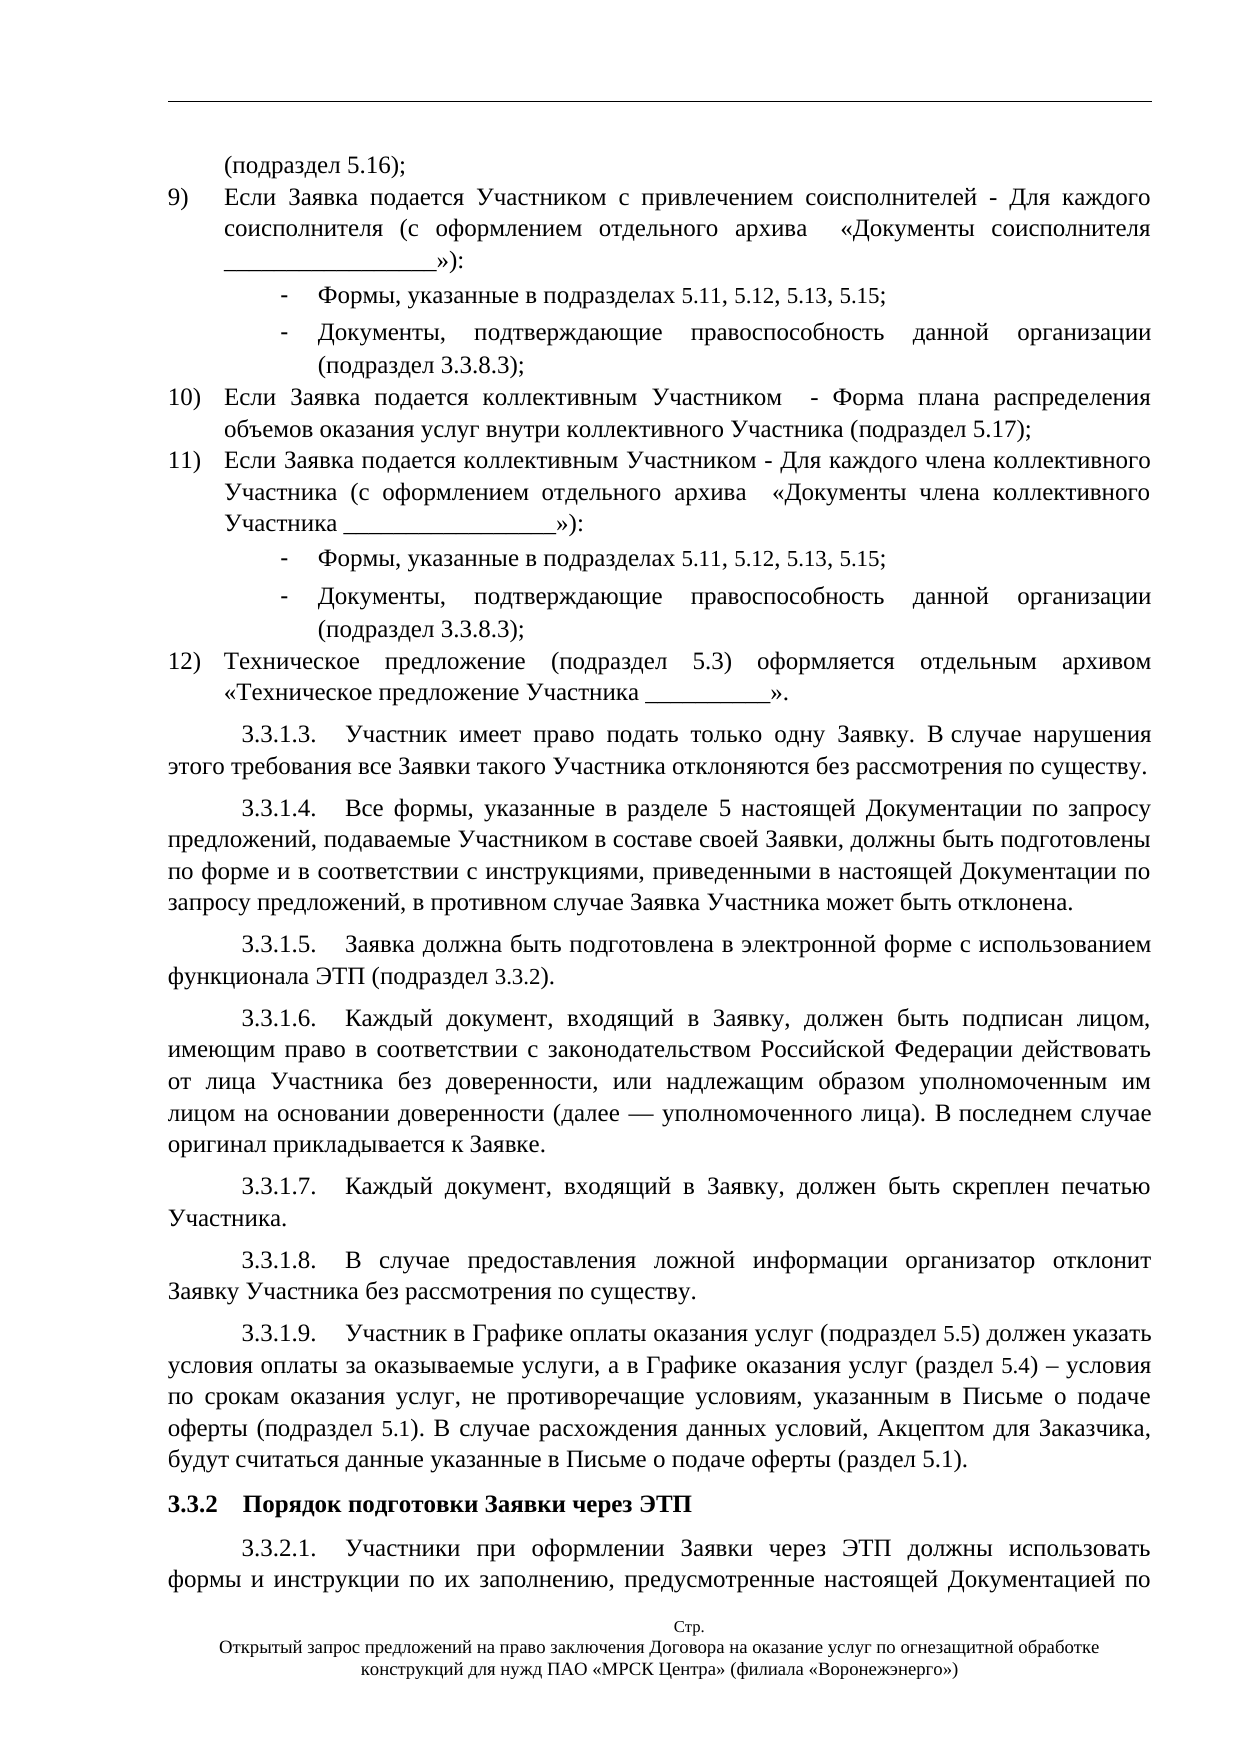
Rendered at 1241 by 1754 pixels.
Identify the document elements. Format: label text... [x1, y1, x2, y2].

list Если Заявка подается коллективным Участником - Для каждого члена коллективного Участника (с оформлением отдельного архива «Документы члена коллективного Участника _________________»): [168, 445, 1152, 537]
list Документы, подтверждающие правоспособность данной организации (подраздел 3.3.8.3); [280, 314, 1152, 379]
subtitle Порядок подготовки Заявки через ЭТП [168, 1489, 1152, 1517]
list Участник имеет право подать только одну Заявку. В случае нарушения этого требования все Заявки такого Участника отклоняются без рассмотрения по существу. [168, 719, 1152, 779]
list Каждый документ, входящий в Заявку, должен быть скреплен печатью Участника. [168, 1171, 1152, 1232]
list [168, 1533, 1152, 1593]
list Заявка должна быть подготовлена в электронной форме с использованием функционала ЭТП (подраздел 3.3.2). [168, 929, 1152, 990]
list Если Заявка подается Участником с привлечением соисполнителей - Для каждого соисполнителя (с оформлением отдельного архива «Документы соисполнителя _________________»): [168, 182, 1152, 273]
list Если Заявка подается коллективным Участником - Форма плана распределения объемов оказания услуг внутри коллективного Участника (подраздел 5.17); [168, 382, 1152, 442]
list Все формы, указанные в разделе 5 настоящей Документации по запросу предложений, подаваемые Участником в составе своей Заявки, должны быть подготовлены по форме и в соответствии с инструкциями, приведенными в настоящей Документации по запросу предложений, в противном случае Заявка Участника может быть отклонена. [168, 793, 1152, 916]
list Участник в Графике оплаты оказания услуг (подраздел 5.5) должен указать условия оплаты за оказываемые услуги, а в Графике оказания услуг (раздел 5.4) – условия по срокам оказания услуг, не противоречащие условиям, указанным в Письме о подаче оферты (подраздел 5.1). В случае расхождения данных условий, Акцептом для Заказчика, будут считаться данные указанные в Письме о подаче оферты (раздел 5.1). [168, 1318, 1152, 1473]
list Формы, указанные в подразделах 5.11, 5.12, 5.13, 5.15; [280, 540, 1152, 574]
list Формы, указанные в подразделах 5.11, 5.12, 5.13, 5.15; [280, 276, 1152, 310]
list Документы, подтверждающие правоспособность данной организации (подраздел 3.3.8.3); [280, 577, 1152, 643]
list Каждый документ, входящий в Заявку, должен быть подписан лицом, имеющим право в соответствии с законодательством Российской Федерации действовать от лица Участника без доверенности, или надлежащим образом уполномоченным им лицом на основании доверенности (далее — уполномоченного лица). В последнем случае оригинал прикладывается к Заявке. [168, 1003, 1152, 1158]
list В случае предоставления ложной информации организатор отклонит Заявку Участника без рассмотрения по существу. [168, 1245, 1152, 1305]
list Техническое предложение (подраздел 5.3) оформляется отдельным архивом «Техническое предложение Участника __________». [168, 646, 1152, 706]
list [168, 150, 1152, 179]
